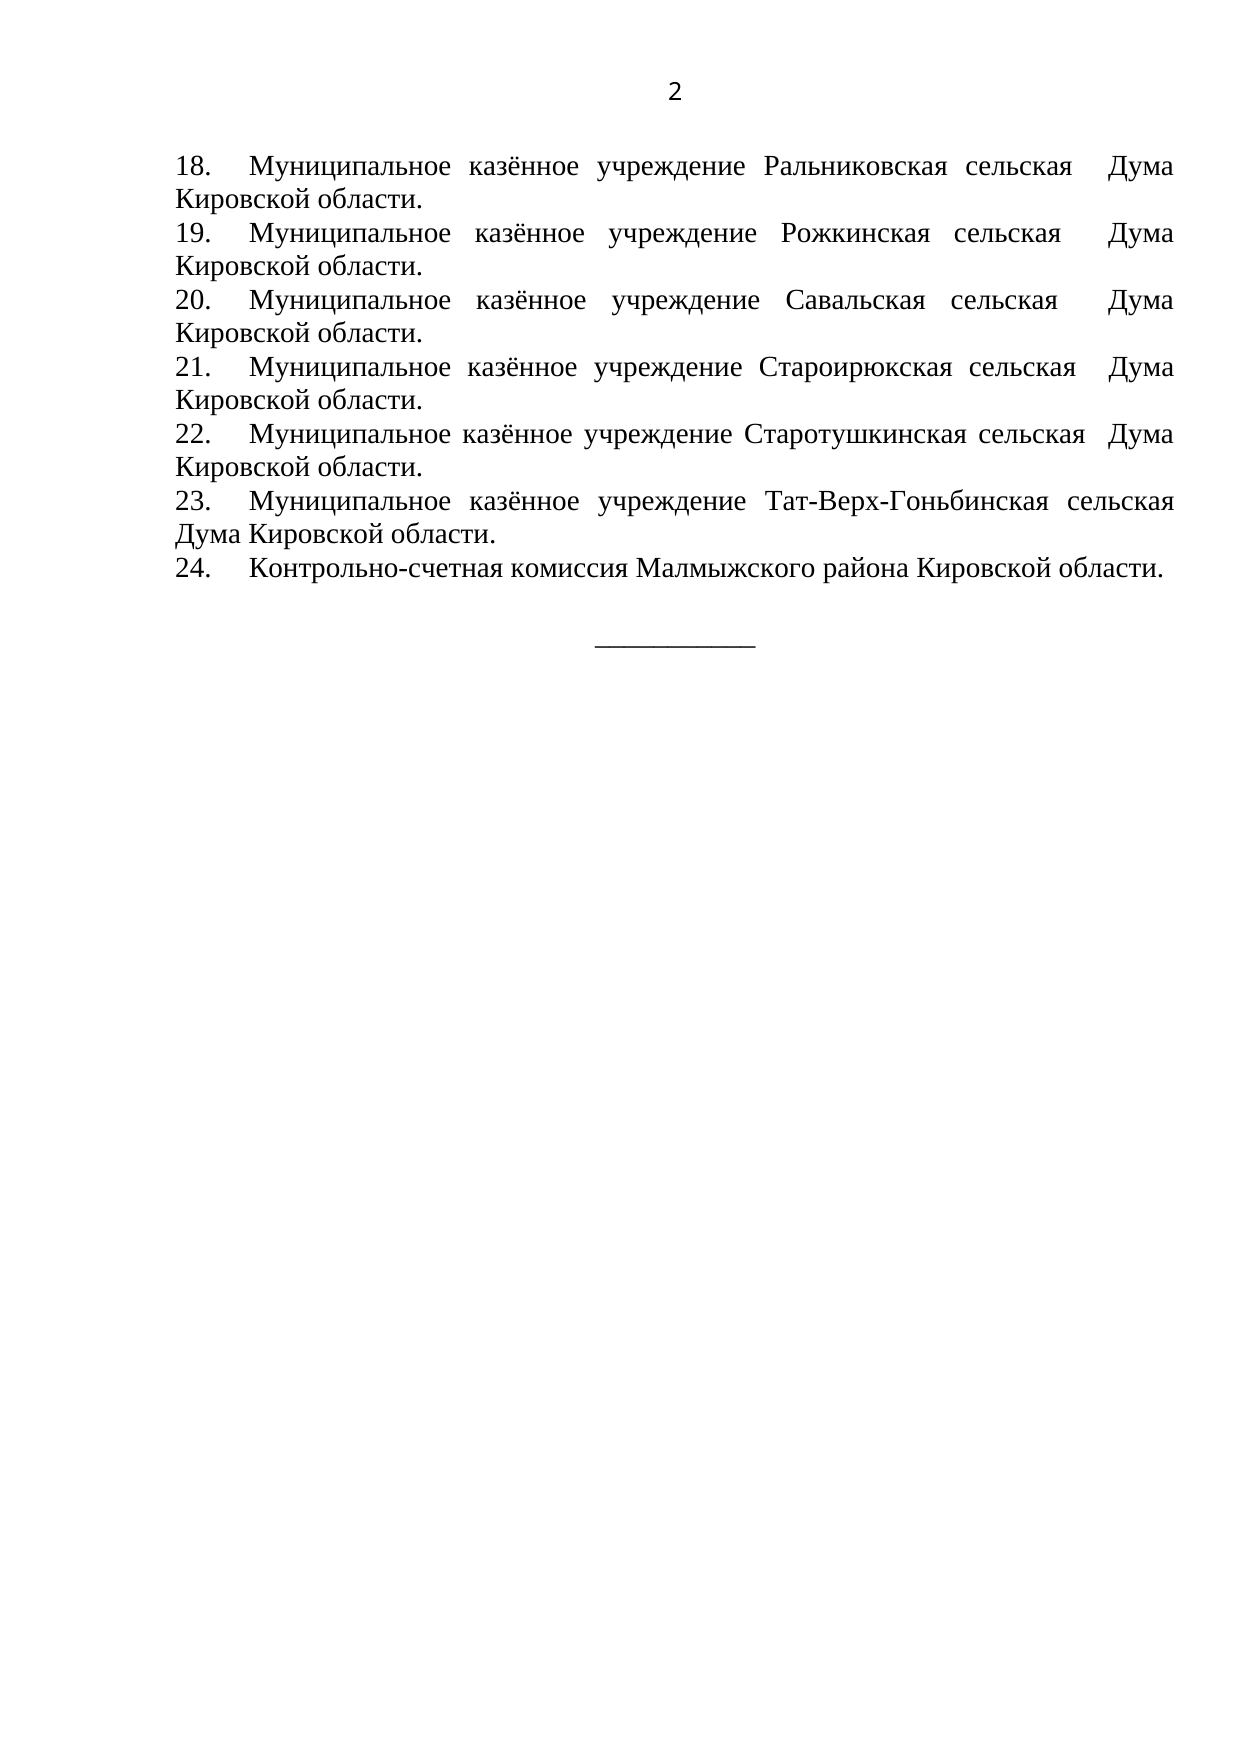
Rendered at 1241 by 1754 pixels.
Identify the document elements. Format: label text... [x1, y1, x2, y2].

text 20. Муниципальное казённое учреждение Савальская сельская Дума Кировской области. [175, 282, 1175, 349]
text ___________ [175, 617, 1175, 651]
text 19. Муниципальное казённое учреждение Рожкинская сельская Дума Кировской области. [175, 215, 1175, 282]
text 18. Муниципальное казённое учреждение Ральниковская сельская Дума Кировской области. [175, 148, 1175, 215]
text 24. Контрольно-счетная комиссия Малмыжского района Кировской области. [175, 550, 1175, 584]
text 23. Муниципальное казённое учреждение Тат-Верх-Гоньбинская сельская Дума Кировской области. [175, 483, 1175, 550]
text 22. Муниципальное казённое учреждение Старотушкинская сельская Дума Кировской области. [175, 416, 1175, 483]
text 21. Муниципальное казённое учреждение Староирюкская сельская Дума Кировской области. [175, 349, 1175, 416]
